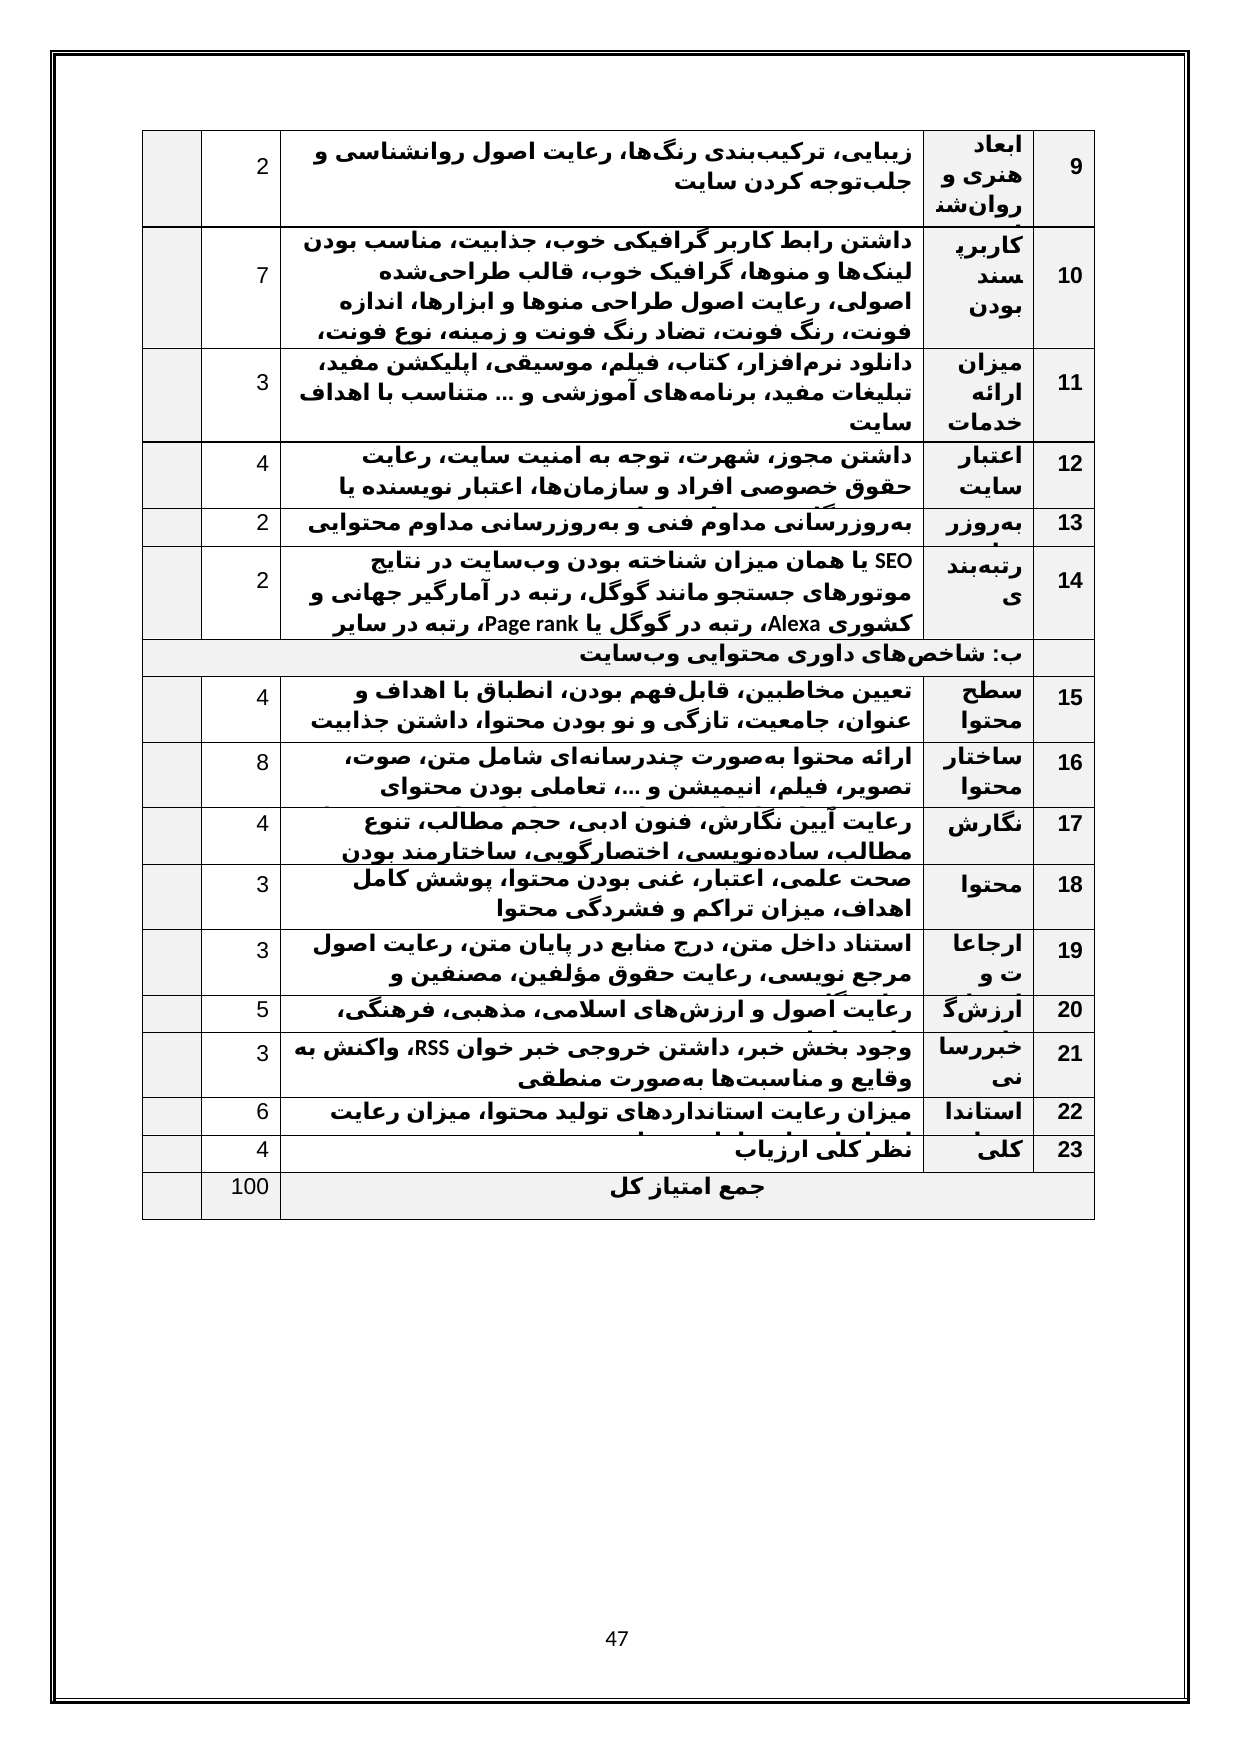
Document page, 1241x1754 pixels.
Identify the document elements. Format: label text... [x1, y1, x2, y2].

table_cell کلی [924, 1136, 1033, 1172]
table_cell ساختار محتوا [924, 743, 1033, 807]
table_cell 7 [202, 228, 280, 347]
table_cell 4 [202, 808, 280, 864]
table_cell وجود بخش خبر، داشتن خروجی خبر خوان RSS، واکنش به وقایع و مناسبت‌ها به‌صورت منطقی [281, 1033, 923, 1097]
table_cell جمع امتیاز کل [281, 1173, 1094, 1219]
table_cell صحت علمی، اعتبار، غنی بودن محتوا، پوشش کامل اهداف، میزان تراکم و فشردگی محتوا [281, 865, 923, 929]
table_cell [143, 509, 201, 546]
table_cell سطح محتوا [924, 677, 1033, 742]
table_cell [143, 131, 201, 226]
table_cell [143, 743, 201, 807]
table_cell به‌روزرسانی [924, 509, 1033, 546]
table_cell به‌روزرسانی مداوم فنی و به‌روزرسانی مداوم محتوایی [281, 509, 923, 546]
table_cell 18 [1034, 865, 1094, 929]
table_cell 23 [1034, 1136, 1094, 1172]
table_cell نگارش [924, 808, 1033, 864]
table_cell ارجاعات و استنادها [924, 930, 1033, 995]
table_cell [143, 930, 201, 995]
table_cell [143, 865, 201, 929]
table_cell 20 [1034, 996, 1094, 1032]
table_cell ابعاد هنری و روان‌شناختی [924, 131, 1033, 226]
table_cell 13 [1034, 509, 1094, 546]
table_cell 8 [202, 743, 280, 807]
table_cell [143, 1033, 201, 1097]
table_cell [143, 808, 201, 864]
table_cell داشتن رابط کاربر گرافیکی خوب، جذابیت، مناسب بودن لینک‌ها و منوها، گرافیک خوب، قالب طراحی‌شده اصولی، رعایت اصول طراحی منوها و ابزارها، اندازه فونت، رنگ فونت، تضاد رنگ فونت و زمینه، نوع فونت، وجود نظم منطقی در سایت، سهولت دسترسی به فایل‌ها و اطلاعات [281, 228, 923, 347]
table_cell ب: شاخص‌های داوری محتوایی وب‌سایت [143, 640, 1033, 676]
table_cell 4 [202, 443, 280, 508]
table_cell [1034, 640, 1094, 676]
table_cell 16 [1034, 743, 1094, 807]
table_cell 3 [202, 1033, 280, 1097]
table_cell نظر کلی ارزیاب [281, 1136, 923, 1172]
table_cell [143, 1136, 201, 1172]
table_cell تعیین مخاطبین، قابل‌فهم بودن، انطباق با اهداف و عنوان، جامعیت، تازگی و نو بودن محتوا، داشتن جذابیت [281, 677, 923, 742]
table_cell ارائه محتوا به‌صورت چندرسانه‌ای شامل متن، صوت، تصویر، فیلم، انیمیشن و ...، تعاملی بودن محتوای چندرسانه‌ای، امکان کنترل چند رسانه‌ای‌ها، تعدد صفحات محتوا [281, 743, 923, 807]
table_cell استانداردها [924, 1098, 1033, 1134]
table_cell 3 [202, 930, 280, 995]
table_cell 3 [202, 865, 280, 929]
table_cell 6 [202, 1098, 280, 1134]
table_cell رعایت اصول و ارزش‌های اسلامی، مذهبی، فرهنگی، ملی و اخلاقی [281, 996, 923, 1032]
table_cell [143, 1098, 201, 1134]
table_cell زیبایی، ترکیب‌بندی رنگ‌ها، رعایت اصول روانشناسی و جلب‌توجه کردن سایت [281, 131, 923, 226]
table_cell کاربرپسند بودن [924, 228, 1033, 347]
table_cell ارزش‌گذاری [924, 996, 1033, 1032]
table_cell 100 [202, 1173, 280, 1219]
table_cell 3 [202, 349, 280, 441]
table_cell میزان ارائه خدمات الکترونیکی [924, 349, 1033, 441]
table_cell رتبه‌بندی [924, 547, 1033, 638]
table_cell 2 [202, 131, 280, 226]
table_cell 19 [1034, 930, 1094, 995]
table_cell 21 [1034, 1033, 1094, 1097]
table_cell [143, 349, 201, 441]
table_cell SEO یا همان میزان شناخته بودن وب‌سایت در نتایج موتورهای جستجو مانند گوگل، رتبه در آمارگیر جهانی و کشوری Alexa، رتبه در گوگل یا Page rank، رتبه در سایر رصد کننده‌ها [281, 547, 923, 638]
table_cell 17 [1034, 808, 1094, 864]
table_cell 10 [1034, 228, 1094, 347]
table_cell میزان رعایت استانداردهای تولید محتوا، میزان رعایت استانداردهای طراحی سایت [281, 1098, 923, 1134]
table_cell 15 [1034, 677, 1094, 742]
table_cell 2 [202, 509, 280, 546]
table_cell اعتبار سایت [924, 443, 1033, 508]
table_cell 14 [1034, 547, 1094, 638]
table_cell [143, 228, 201, 347]
table_cell 4 [202, 1136, 280, 1172]
table_cell [143, 547, 201, 638]
table_cell 4 [202, 677, 280, 742]
table_cell 22 [1034, 1098, 1094, 1134]
table_cell محتوا [924, 865, 1033, 929]
table_cell 2 [202, 547, 280, 638]
table_cell استناد داخل متن، درج منابع در پایان متن، رعایت اصول مرجع نویسی، رعایت حقوق مؤلفین، مصنفین و سازندگان [281, 930, 923, 995]
table_cell رعایت آیین نگارش، فنون ادبی، حجم مطالب، تنوع مطالب، ساده‌نویسی، اختصارگویی، ساختارمند بودن محتوا [281, 808, 923, 864]
table_cell 5 [202, 996, 280, 1032]
table_cell 12 [1034, 443, 1094, 508]
table_cell [143, 677, 201, 742]
table_cell دانلود نرم‌افزار، کتاب، فیلم، موسیقی، اپلیکشن‌ مفید، تبلیغات مفید، برنامه‌های آموزشی و ... متناسب با اهداف سایت [281, 349, 923, 441]
table_cell خبررسانی [924, 1033, 1033, 1097]
table_cell [143, 996, 201, 1032]
table_cell 11 [1034, 349, 1094, 441]
table_cell [143, 1173, 201, 1219]
table_cell داشتن مجوز، شهرت، توجه به امنیت سایت، رعایت حقوق خصوصی افراد و سازمان‌ها، اعتبار نویسنده یا نویسندگان، پشتیبانی مداوم [281, 443, 923, 508]
table_cell 9 [1034, 131, 1094, 226]
table_cell [143, 443, 201, 508]
